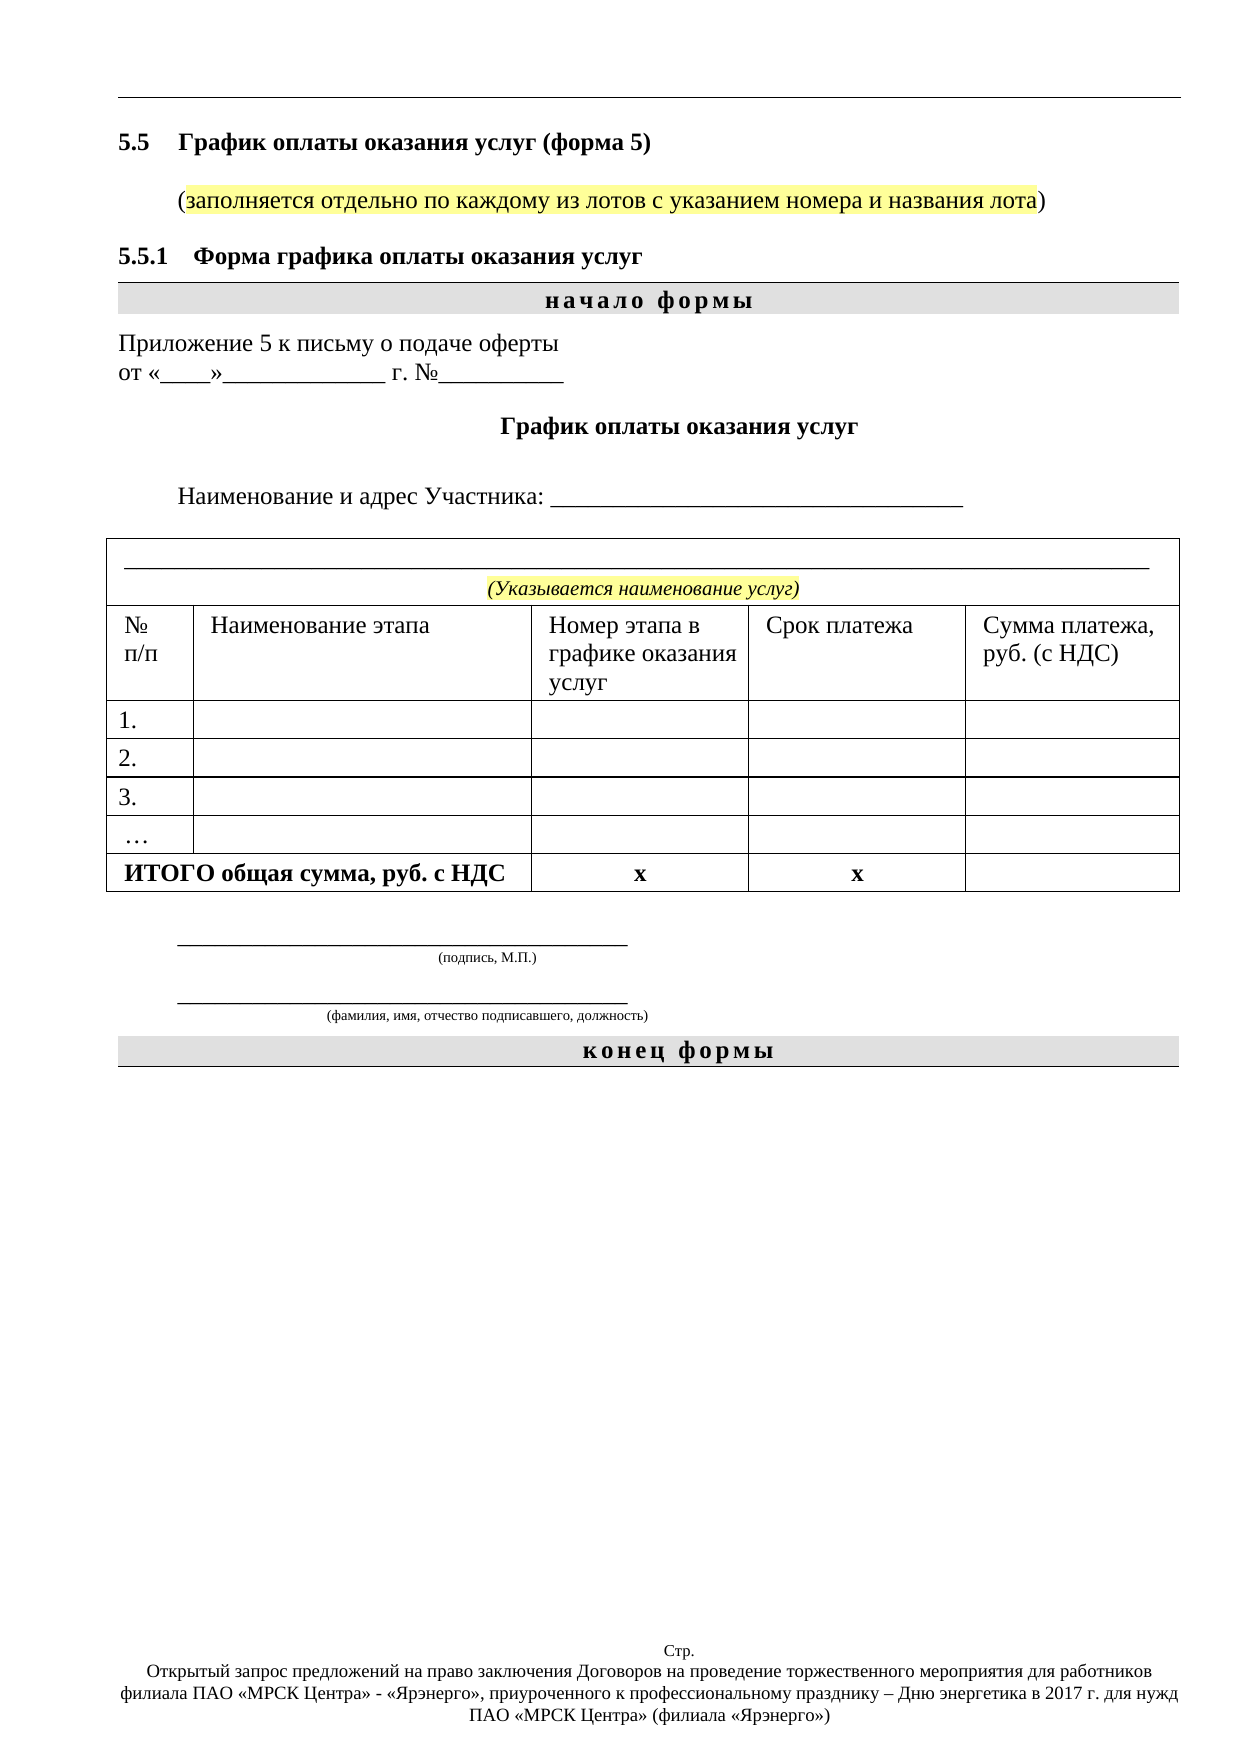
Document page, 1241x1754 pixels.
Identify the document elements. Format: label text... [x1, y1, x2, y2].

table_cell Сумма платежа, руб. (с НДС) [966, 606, 1179, 700]
table_cell [966, 739, 1179, 776]
table_cell [749, 701, 965, 738]
table_cell Номер этапа в графике оказания услуг [532, 606, 748, 700]
table_cell [194, 701, 531, 738]
table_header __________________________________________________________________________________ (Указывается наименование услуг) [107, 539, 1179, 604]
table_cell [194, 816, 531, 853]
table_cell № п/п [107, 606, 193, 700]
table_cell [749, 778, 965, 814]
table_cell х [532, 854, 748, 891]
table_cell [194, 778, 531, 814]
subtitle График оплаты оказания услуг (форма 5) [118, 127, 1181, 156]
table_cell [107, 701, 193, 738]
text начало формы [118, 283, 1179, 314]
table_cell [532, 739, 748, 776]
table_cell [532, 778, 748, 814]
text ____________________________________ [118, 978, 1181, 1007]
table_cell Наименование этапа [194, 606, 531, 700]
table_cell [966, 701, 1179, 738]
text ____________________________________ [118, 921, 1181, 949]
text (фамилия, имя, отчество подписавшего, должность) [118, 1007, 797, 1036]
table_cell [532, 816, 748, 853]
text конец формы [118, 1036, 1179, 1066]
table_cell [966, 854, 1179, 891]
text График оплаты оказания услуг [118, 411, 1181, 439]
table_cell [107, 739, 193, 776]
subtitle Форма графика оплаты оказания услуг [118, 241, 1181, 269]
text Наименование и адрес Участника: _________________________________ [118, 481, 1181, 509]
table_cell [107, 778, 193, 814]
table_cell [749, 816, 965, 853]
table_cell [966, 778, 1179, 814]
table_cell [966, 816, 1179, 853]
text Приложение 5 к письму о подаче оферты от «____»_____________ г. №__________ [118, 328, 1181, 386]
table_cell … [107, 816, 193, 853]
text (подпись, М.П.) [118, 949, 797, 978]
table_cell Срок платежа [749, 606, 965, 700]
table_cell [194, 739, 531, 776]
table_cell ИТОГО общая сумма, руб. с НДС [107, 854, 531, 891]
table_cell [532, 701, 748, 738]
table_cell [749, 739, 965, 776]
table_cell х [749, 854, 965, 891]
